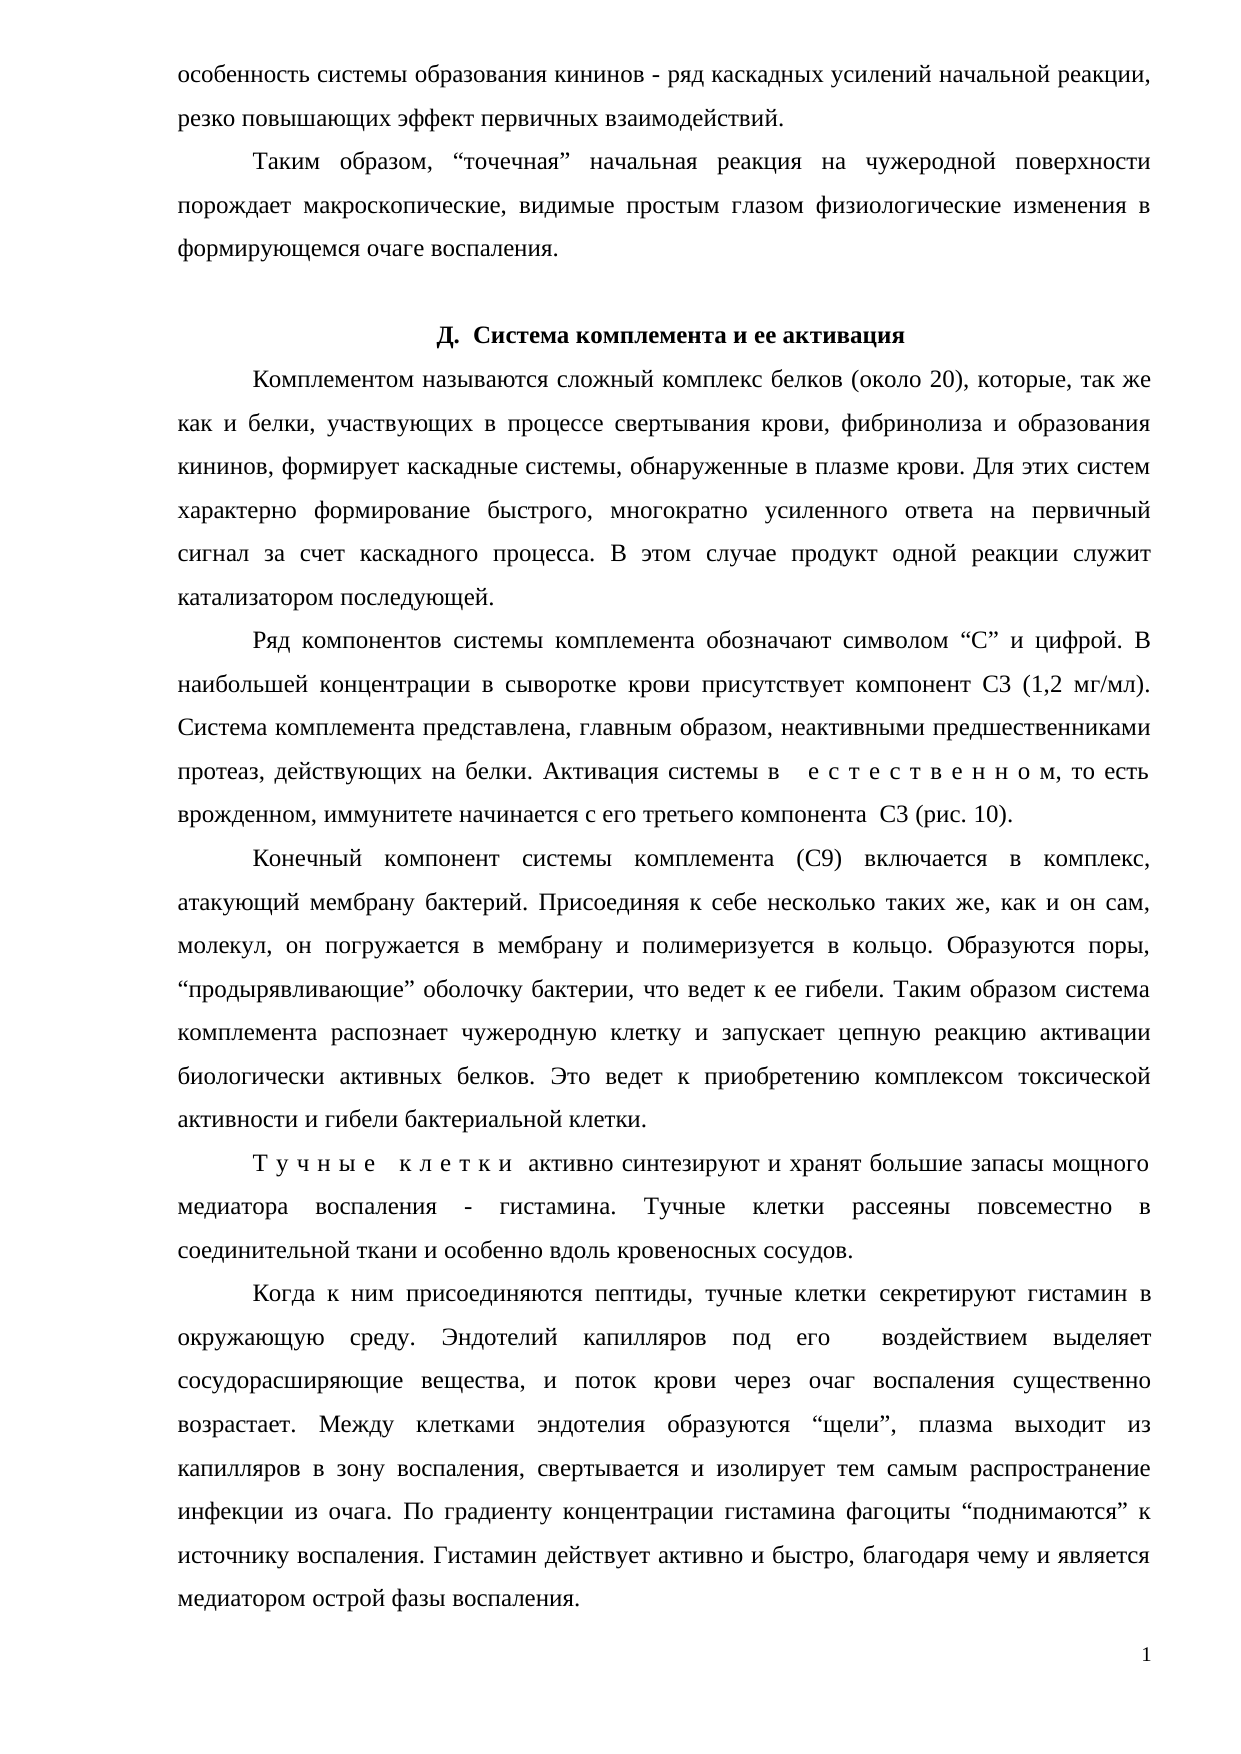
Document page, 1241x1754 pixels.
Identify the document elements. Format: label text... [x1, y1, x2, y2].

text Комплементом называются сложный комплекс белков (около 20), которые, так же как и белки, участвующих в процессе свертывания крови, фибринолиза и образования кининов, формирует каскадные системы, обнаруженные в плазме крови. Для этих систем характерно формирование быстрого, многократно усиленного ответа на первичный сигнал за счет каскадного процесса. В этом случае продукт одной реакции служит катализатором последующей. [177, 364, 1152, 611]
text Когда к ним присоединяются пептиды, тучные клетки секретируют гистамин в окружающую среду. Эндотелий капилляров под его воздействием выделяет сосудорасширяющие вещества, и поток крови через очаг воспаления существенно возрастает. Между клетками эндотелия образуются “щели”, плазма выходит из капилляров в зону воспаления, свертывается и изолирует тем самым распространение инфекции из очага. По градиенту концентрации гистамина фагоциты “поднимаются” к источнику воспаления. Гистамин действует активно и быстро, благодаря чему и является медиатором острой фазы воспаления. [177, 1278, 1152, 1612]
text Ряд компонентов системы комплемента обозначают символом “С” и цифрой. В наибольшей концентрации в сыворотке крови присутствует компонент С3 (1,2 мг/мл). Система комплемента представлена, главным образом, неактивными предшественниками протеаз, действующих на белки. Активация системы в е с т е с т в е н н о м, то есть врожденном, иммунитете начинается с его третьего компонента С3 (рис. 10). [177, 625, 1152, 828]
text Т у ч н ы е к л е т к и активно синтезируют и хранят большие запасы мощного медиатора воспаления - гистамина. Тучные клетки рассеяны повсеместно в соединительной ткани и особенно вдоль кровеносных сосудов. [177, 1148, 1151, 1264]
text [177, 59, 1152, 132]
text Конечный компонент системы комплемента (С9) включается в комплекс, атакующий мембрану бактерий. Присоединяя к себе несколько таких же, как и он сам, молекул, он погружается в мембрану и полимеризуется в кольцо. Образуются поры, “продырявливающие” оболочку бактерии, что ведет к ее гибели. Таким образом система комплемента распознает чужеродную клетку и запускает цепную реакцию активации биологически активных белков. Это ведет к приобретению комплексом токсической активности и гибели бактериальной клетки. [177, 843, 1151, 1133]
text Таким образом, “точечная” начальная реакция на чужеродной поверхности порождает макроскопические, видимые простым глазом физиологические изменения в формирующемся очаге воспаления. [177, 146, 1152, 262]
text Д. Система комплемента и ее активация [177, 320, 1152, 349]
